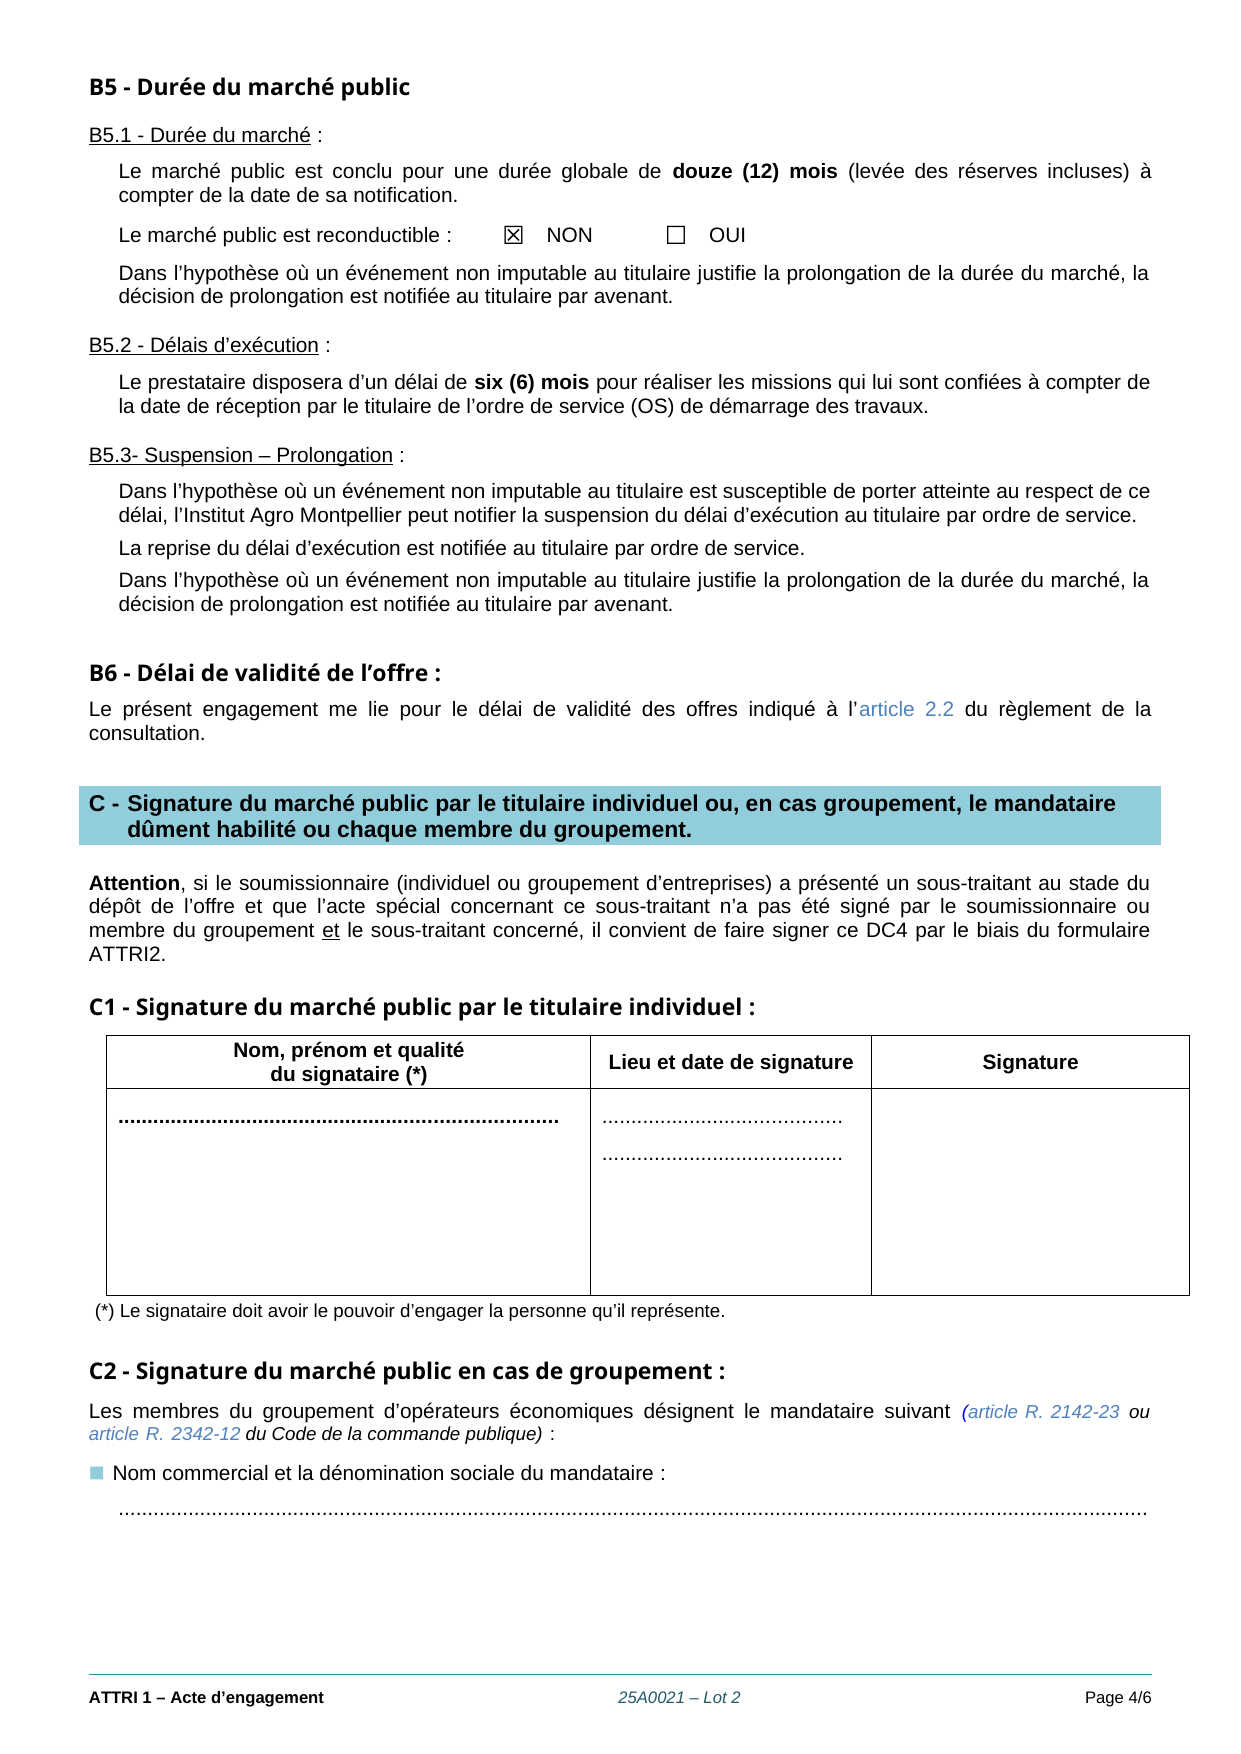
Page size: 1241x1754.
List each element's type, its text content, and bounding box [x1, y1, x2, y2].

text B5.2 - Délais d’exécution : [89, 333, 1152, 357]
table_cell [107, 1089, 590, 1295]
table_cell [872, 1089, 1189, 1295]
text B5 - Durée du marché public [89, 71, 1152, 102]
text B6 - Délai de validité de l’offre : [89, 657, 1152, 688]
text Nom commercial et la dénomination sociale du mandataire : [89, 1461, 1152, 1485]
text Dans l’hypothèse où un événement non imputable au titulaire justifie la prolongation de la durée du marché, la décision de prolongation est notifiée au titulaire par avenant. [118, 568, 1152, 616]
text B5.1 - Durée du marché : [89, 123, 1152, 147]
text C - Signature du marché public par le titulaire individuel ou, en cas groupement, le mandataire dûment habilité ou chaque membre du groupement. [80, 788, 1160, 844]
text Dans l’hypothèse où un événement non imputable au titulaire est susceptible de porter atteinte au respect de ce délai, l’Institut Agro Montpellier peut notifier la suspension du délai d’exécution au titulaire par ordre de service. [118, 479, 1152, 527]
text C2 - Signature du marché public en cas de groupement : [89, 1355, 1152, 1386]
table_header Signature [872, 1036, 1189, 1088]
table_header Lieu et date de signature [591, 1036, 871, 1088]
text C1 - Signature du marché public par le titulaire individuel : [89, 991, 1152, 1022]
table_header Nom, prénom et qualité du signataire (*) [107, 1036, 590, 1088]
text La reprise du délai d’exécution est notifiée au titulaire par ordre de service. [118, 535, 1152, 559]
text B5.3- Suspension – Prolongation : [89, 443, 1152, 467]
text Le marché public est reconductible : NON OUI [118, 215, 1152, 252]
text Attention, si le soumissionnaire (individuel ou groupement d’entreprises) a présenté un sous-traitant au stade du dépôt de l’offre et que l’acte spécial concernant ce sous-traitant n’a pas été signé par le soumissionnaire ou membre du groupement et le sous-traitant concerné, il convient de faire signer ce DC4 par le biais du formulaire ATTRI2. [89, 870, 1152, 966]
text Le marché public est conclu pour une durée globale de douze (12) mois (levée des réserves incluses) à compter de la date de sa notification. [118, 159, 1152, 207]
table_cell [591, 1089, 871, 1295]
text Dans l’hypothèse où un événement non imputable au titulaire justifie la prolongation de la durée du marché, la décision de prolongation est notifiée au titulaire par avenant. [118, 260, 1152, 308]
text Les membres du groupement d’opérateurs économiques désignent le mandataire suivant (article R. 2142-23 ou article R. 2342-12 du Code de la commande publique) : [89, 1399, 1152, 1444]
text Le présent engagement me lie pour le délai de validité des offres indiqué à l’article 2.2 du règlement de la consultation. [89, 697, 1152, 745]
text Le prestataire disposera d’un délai de six (6) mois pour réaliser les missions qui lui sont confiées à compter de la date de réception par le titulaire de l’ordre de service (OS) de démarrage des travaux. [118, 370, 1152, 418]
text (*) Le signataire doit avoir le pouvoir d’engager la personne qu’il représente. [94, 1300, 1152, 1322]
